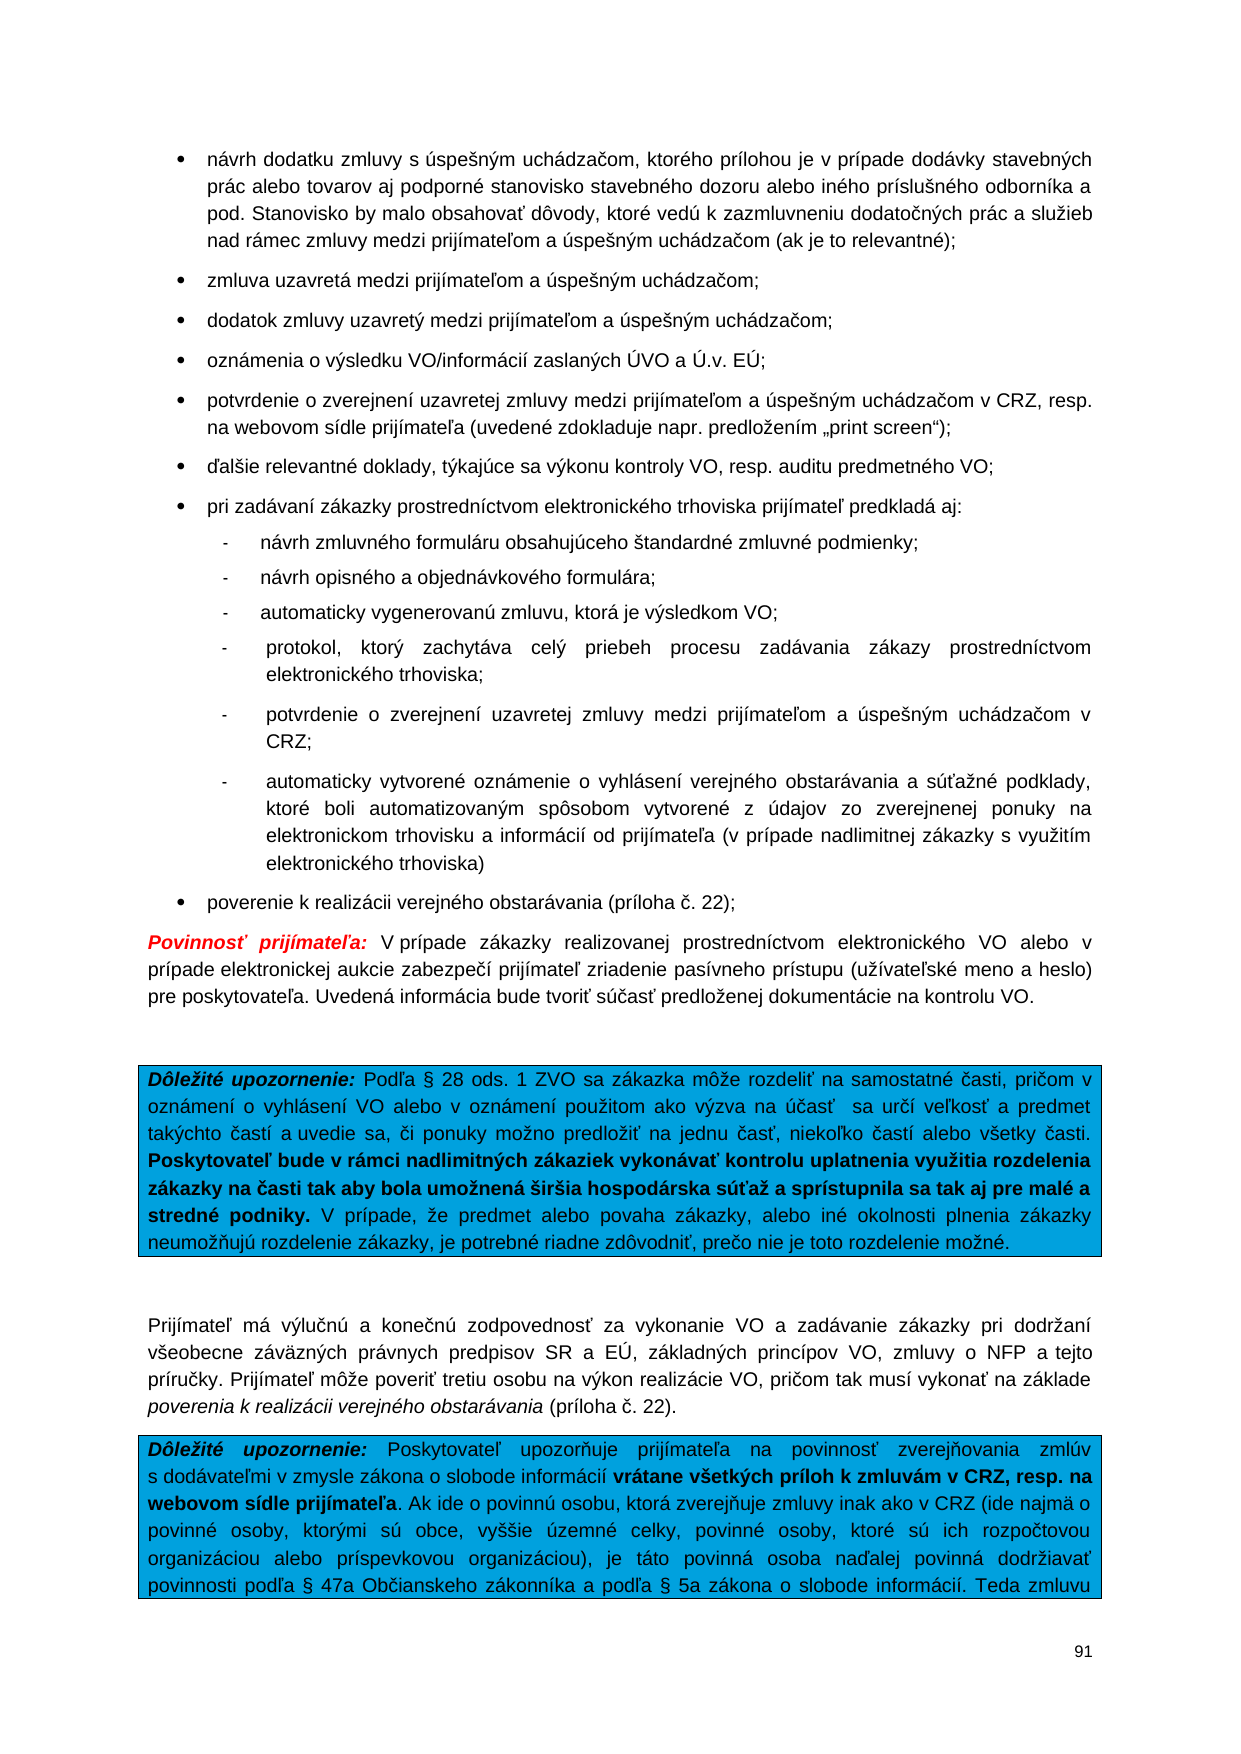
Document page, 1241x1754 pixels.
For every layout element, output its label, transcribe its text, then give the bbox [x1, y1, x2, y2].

text pri zadávaní zákazky prostredníctvom elektronického trhoviska prijímateľ predkladá aj: [177, 495, 1092, 518]
list návrh opisného a objednávkového formulára; [223, 566, 1092, 588]
text Povinnosť prijímateľa: V prípade zákazky realizovanej prostredníctvom elektronického VO alebo v prípade elektronickej aukcie zabezpečí prijímateľ zriadenie pasívneho prístupu (užívateľské meno a heslo) pre poskytovateľa. Uvedená informácia bude tvoriť súčasť predloženej dokumentácie na kontrolu VO. [148, 931, 1092, 1008]
list protokol, ktorý zachytáva celý priebeh procesu zadávania zákazy prostredníctvom elektronického trhoviska; [222, 636, 1092, 686]
list návrh zmluvného formuláru obsahujúceho štandardné zmluvné podmienky; [223, 531, 1092, 553]
text zmluva uzavretá medzi prijímateľom a úspešným uchádzačom; [177, 269, 1092, 292]
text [139, 1436, 1101, 1598]
text Dôležité upozornenie: Podľa § 28 ods. 1 ZVO sa zákazka môže rozdeliť na samostatné časti, pričom v oznámení o vyhlásení VO alebo v oznámení použitom ako výzva na účasť sa určí veľkosť a predmet takýchto častí a uvedie sa, či ponuky možno predložiť na jednu časť, niekoľko častí alebo všetky časti. Poskytovateľ bude v rámci nadlimitných zákaziek vykonávať kontrolu uplatnenia využitia rozdelenia zákazky na časti tak aby bola umožnená širšia hospodárska súťaž a sprístupnila sa tak aj pre malé a stredné podniky. V prípade, že predmet alebo povaha zákazky, alebo iné okolnosti plnenia zákazky neumožňujú rozdelenie zákazky, je potrebné riadne zdôvodniť, prečo nie je toto rozdelenie možné. [139, 1066, 1101, 1256]
list automaticky vytvorené oznámenie o vyhlásení verejného obstarávania a súťažné podklady, ktoré boli automatizovaným spôsobom vytvorené z údajov zo zverejnenej ponuky na elektronickom trhovisku a informácií od prijímateľa (v prípade nadlimitnej zákazky s využitím elektronického trhoviska) [222, 770, 1092, 874]
text návrh dodatku zmluvy s úspešným uchádzačom, ktorého prílohou je v prípade dodávky stavebných prác alebo tovarov aj podporné stanovisko stavebného dozoru alebo iného príslušného odborníka a pod. Stanovisko by malo obsahovať dôvody, ktoré vedú k zazmluvneniu dodatočných prác a služieb nad rámec zmluvy medzi prijímateľom a úspešným uchádzačom (ak je to relevantné); [177, 148, 1092, 252]
text Prijímateľ má výlučnú a konečnú zodpovednosť za vykonanie VO a zadávanie zákazky pri dodržaní všeobecne záväzných právnych predpisov SR a EÚ, základných princípov VO, zmluvy o NFP a tejto príručky. Prijímateľ môže poveriť tretiu osobu na výkon realizácie VO, pričom tak musí vykonať na základe poverenia k realizácii verejného obstarávania (príloha č. 22). [148, 1313, 1092, 1418]
text dodatok zmluvy uzavretý medzi prijímateľom a úspešným uchádzačom; [177, 309, 1092, 332]
text potvrdenie o zverejnení uzavretej zmluvy medzi prijímateľom a úspešným uchádzačom v CRZ, resp. na webovom sídle prijímateľa (uvedené zdokladuje napr. predložením „print screen“); [177, 388, 1092, 438]
list automaticky vygenerovanú zmluvu, ktorá je výsledkom VO; [223, 601, 1092, 624]
text poverenie k realizácii verejného obstarávania (príloha č. 22); [177, 891, 1092, 914]
list potvrdenie o zverejnení uzavretej zmluvy medzi prijímateľom a úspešným uchádzačom v CRZ; [222, 703, 1092, 753]
text oznámenia o výsledku VO/informácií zaslaných ÚVO a Ú.v. EÚ; [177, 349, 1092, 371]
text ďalšie relevantné doklady, týkajúce sa výkonu kontroly VO, resp. auditu predmetného VO; [177, 455, 1092, 478]
